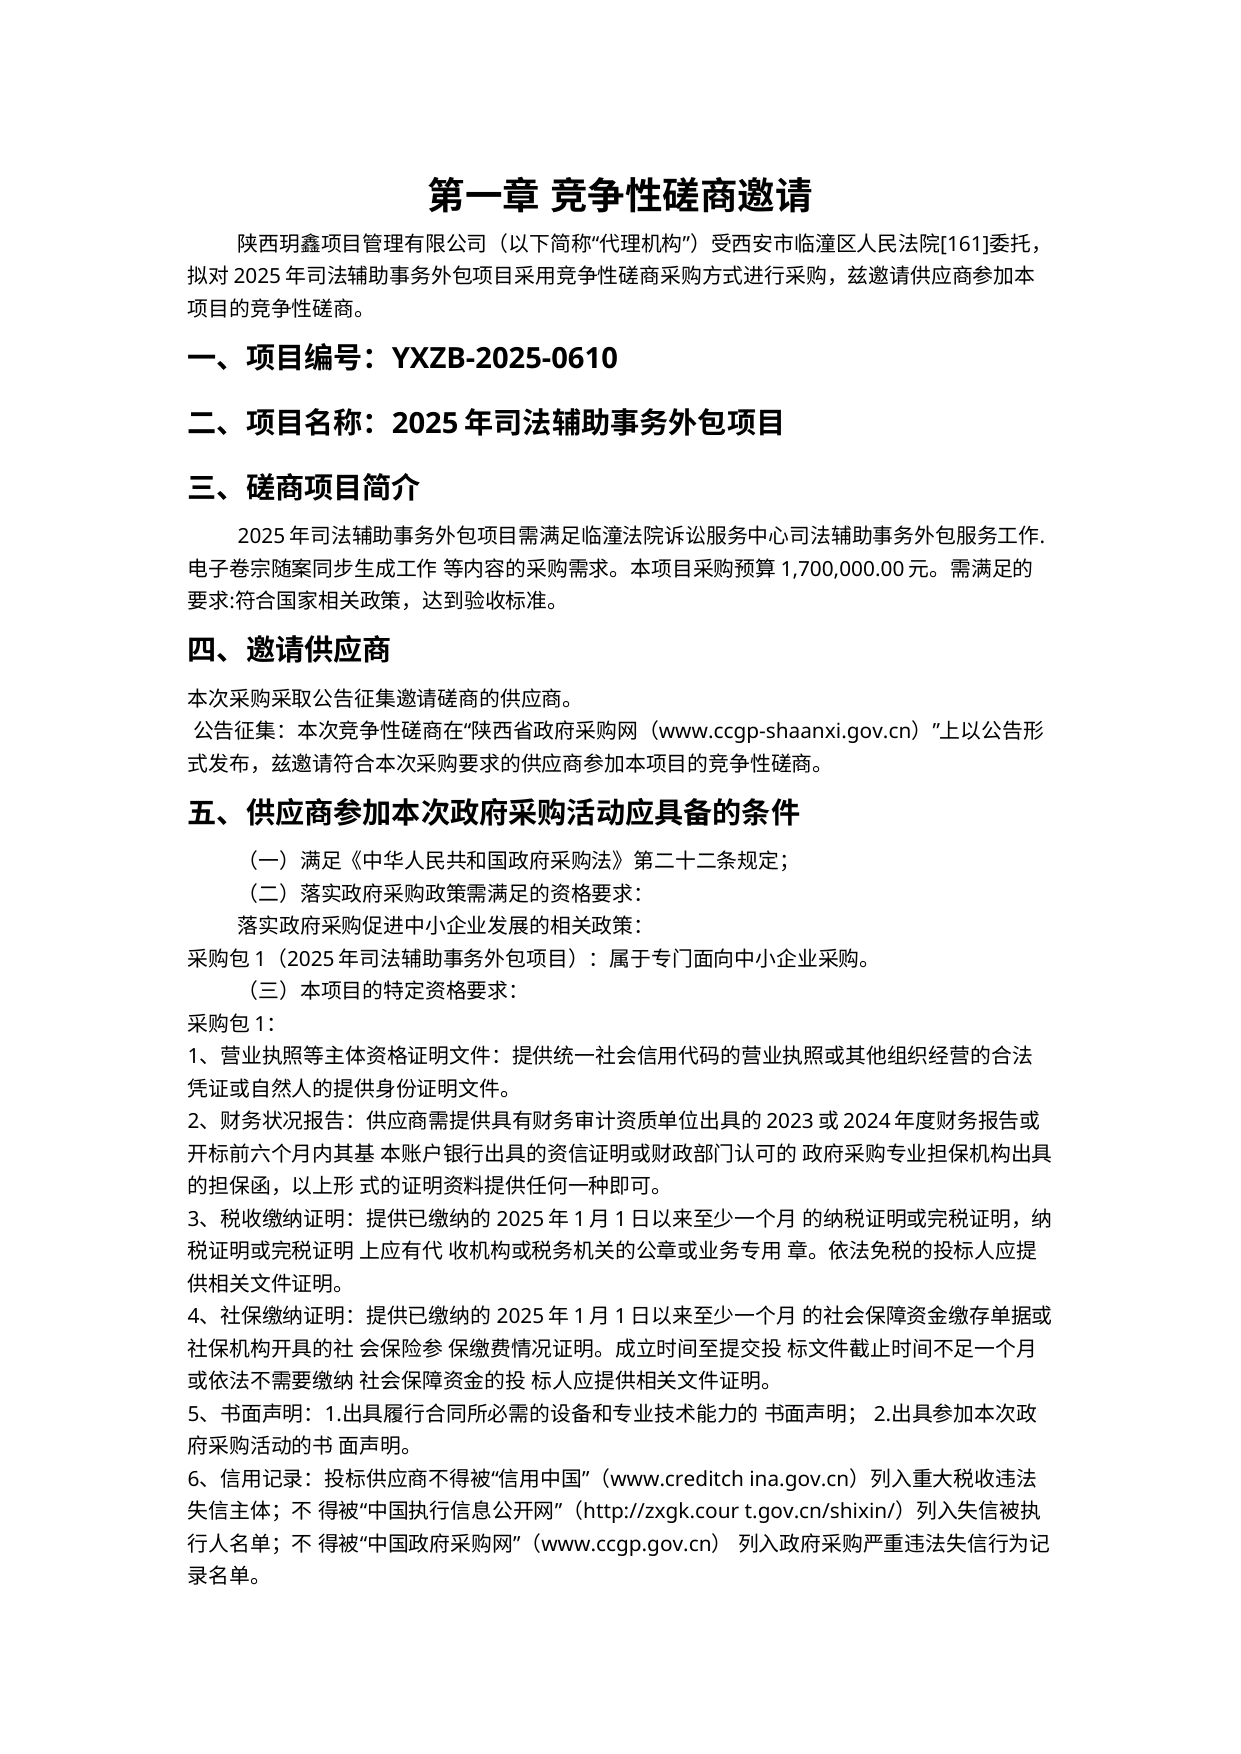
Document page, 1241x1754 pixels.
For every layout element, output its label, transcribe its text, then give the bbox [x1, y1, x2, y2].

text 3、税收缴纳证明：提供已缴纳的 2025年1月1日以来至少一个月 的纳税证明或完税证明，纳税证明或完税证明 上应有代 收机构或税务机关的公章或业务专用 章。依法免税的投标人应提供相关文件证明。 [187, 1202, 1053, 1299]
text 本次采购采取公告征集邀请磋商的供应商。 [187, 682, 1053, 714]
text 二、项目名称：2025年司法辅助事务外包项目 [187, 389, 1053, 454]
text 三、磋商项目简介 [187, 454, 1053, 519]
text （二）落实政府采购政策需满足的资格要求： [187, 877, 1053, 909]
text 6、信用记录：投标供应商不得被“信用中国”（www.creditch ina.gov.cn）列入重大税收违法失信主体；不 得被“中国执行信息公开网”（http://zxgk.cour t.gov.cn/shixin/）列入失信被执行人名单；不 得被“中国政府采购网”（www.ccgp.gov.cn） 列入政府采购严重违法失信行为记录名单。 [187, 1462, 1053, 1592]
text 一、项目编号：YXZB-2025-0610 [187, 324, 1053, 389]
text （三）本项目的特定资格要求： [187, 974, 1053, 1007]
text 四、邀请供应商 [187, 617, 1053, 682]
text 4、社保缴纳证明：提供已缴纳的 2025年1月1日以来至少一个月 的社会保障资金缴存单据或社保机构开具的社 会保险参 保缴费情况证明。成立时间至提交投 标文件截止时间不足一个月或依法不需要缴纳 社会保障资金的投 标人应提供相关文件证明。 [187, 1299, 1053, 1397]
text 5、书面声明：1.出具履行合同所必需的设备和专业技术能力的 书面声明； 2.出具参加本次政府采购活动的书 面声明。 [187, 1397, 1053, 1462]
text 采购包1（2025年司法辅助事务外包项目）：属于专门面向中小企业采购。 [187, 942, 1053, 974]
text 2025年司法辅助事务外包项目需满足临潼法院诉讼服务中心司法辅助事务外包服务工作.电子卷宗随案同步生成工作 等内容的采购需求。本项目采购预算1,700,000.00元。需满足的要求:符合国家相关政策，达到验收标准。 [187, 519, 1053, 617]
text 公告征集：本次竞争性磋商在“陕西省政府采购网（www.ccgp-shaanxi.gov.cn）”上以公告形式发布，兹邀请符合本次采购要求的供应商参加本项目的竞争性磋商。 [187, 714, 1053, 779]
text 采购包1： [187, 1007, 1053, 1039]
text 落实政府采购促进中小企业发展的相关政策： [187, 909, 1053, 942]
text 第一章 竞争性磋商邀请 [187, 162, 1053, 227]
text （一）满足《中华人民共和国政府采购法》第二十二条规定； [187, 844, 1053, 877]
text 1、营业执照等主体资格证明文件：提供统一社会信用代码的营业执照或其他组织经营的合法凭证或自然人的提供身份证明文件。 [187, 1039, 1053, 1104]
text 陕西玥鑫项目管理有限公司（以下简称“代理机构”）受西安市临潼区人民法院[161]委托，拟对2025年司法辅助事务外包项目采用竞争性磋商采购方式进行采购，兹邀请供应商参加本项目的竞争性磋商。 [187, 227, 1053, 324]
text 五、供应商参加本次政府采购活动应具备的条件 [187, 779, 1053, 844]
text 2、财务状况报告：供应商需提供具有财务审计资质单位出具的2023或2024年度财务报告或开标前六个月内其基 本账户银行出具的资信证明或财政部门认可的 政府采购专业担保机构出具的担保函，以上形 式的证明资料提供任何一种即可。 [187, 1104, 1053, 1202]
